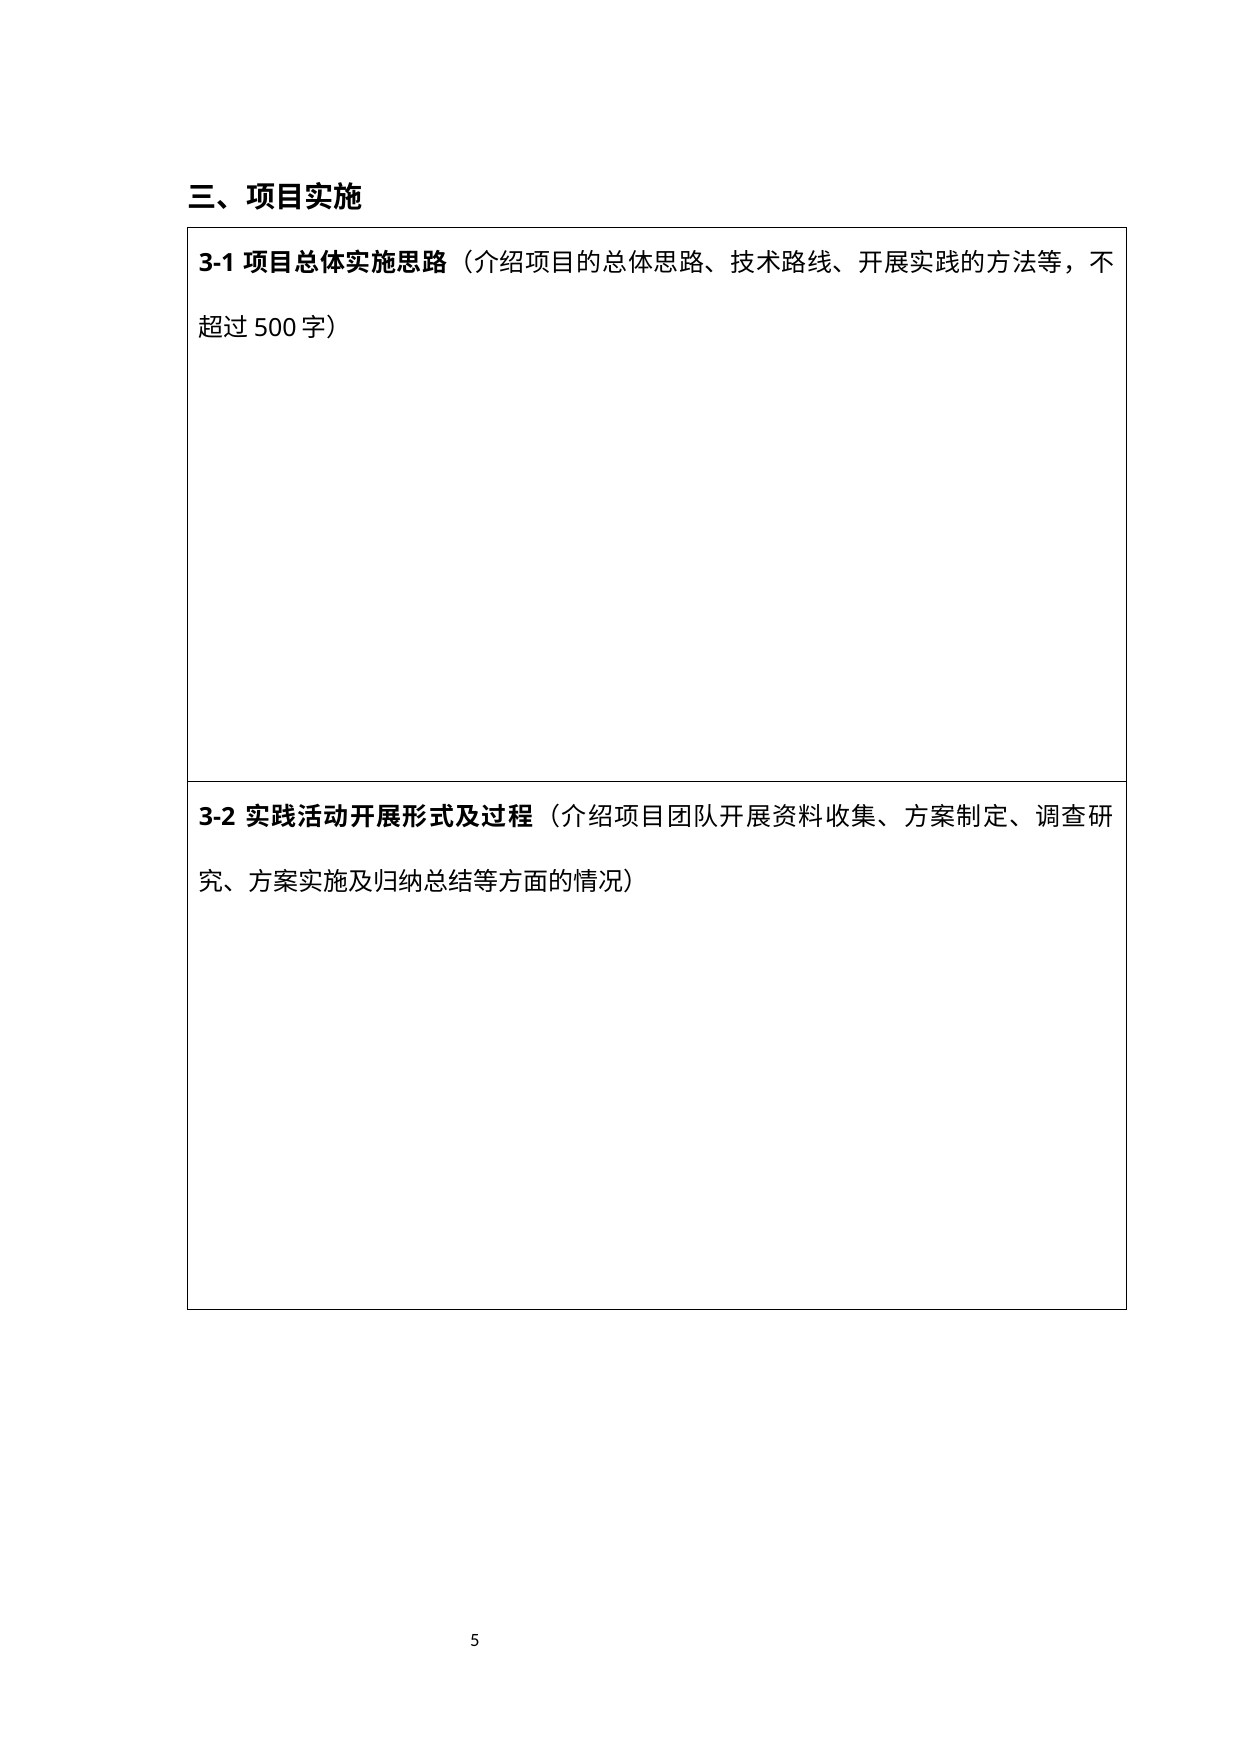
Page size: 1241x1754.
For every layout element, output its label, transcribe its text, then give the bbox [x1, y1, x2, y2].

text 三、项目实施 [187, 162, 1053, 227]
table_cell 3-2 实践活动开展形式及过程（介绍项目团队开展资料收集、方案制定、调查研究、方案实施及归纳总结等方面的情况） [188, 782, 1126, 1309]
table_header 3-1 项目总体实施思路（介绍项目的总体思路、技术路线、开展实践的方法等，不超过500字） [188, 228, 1126, 781]
